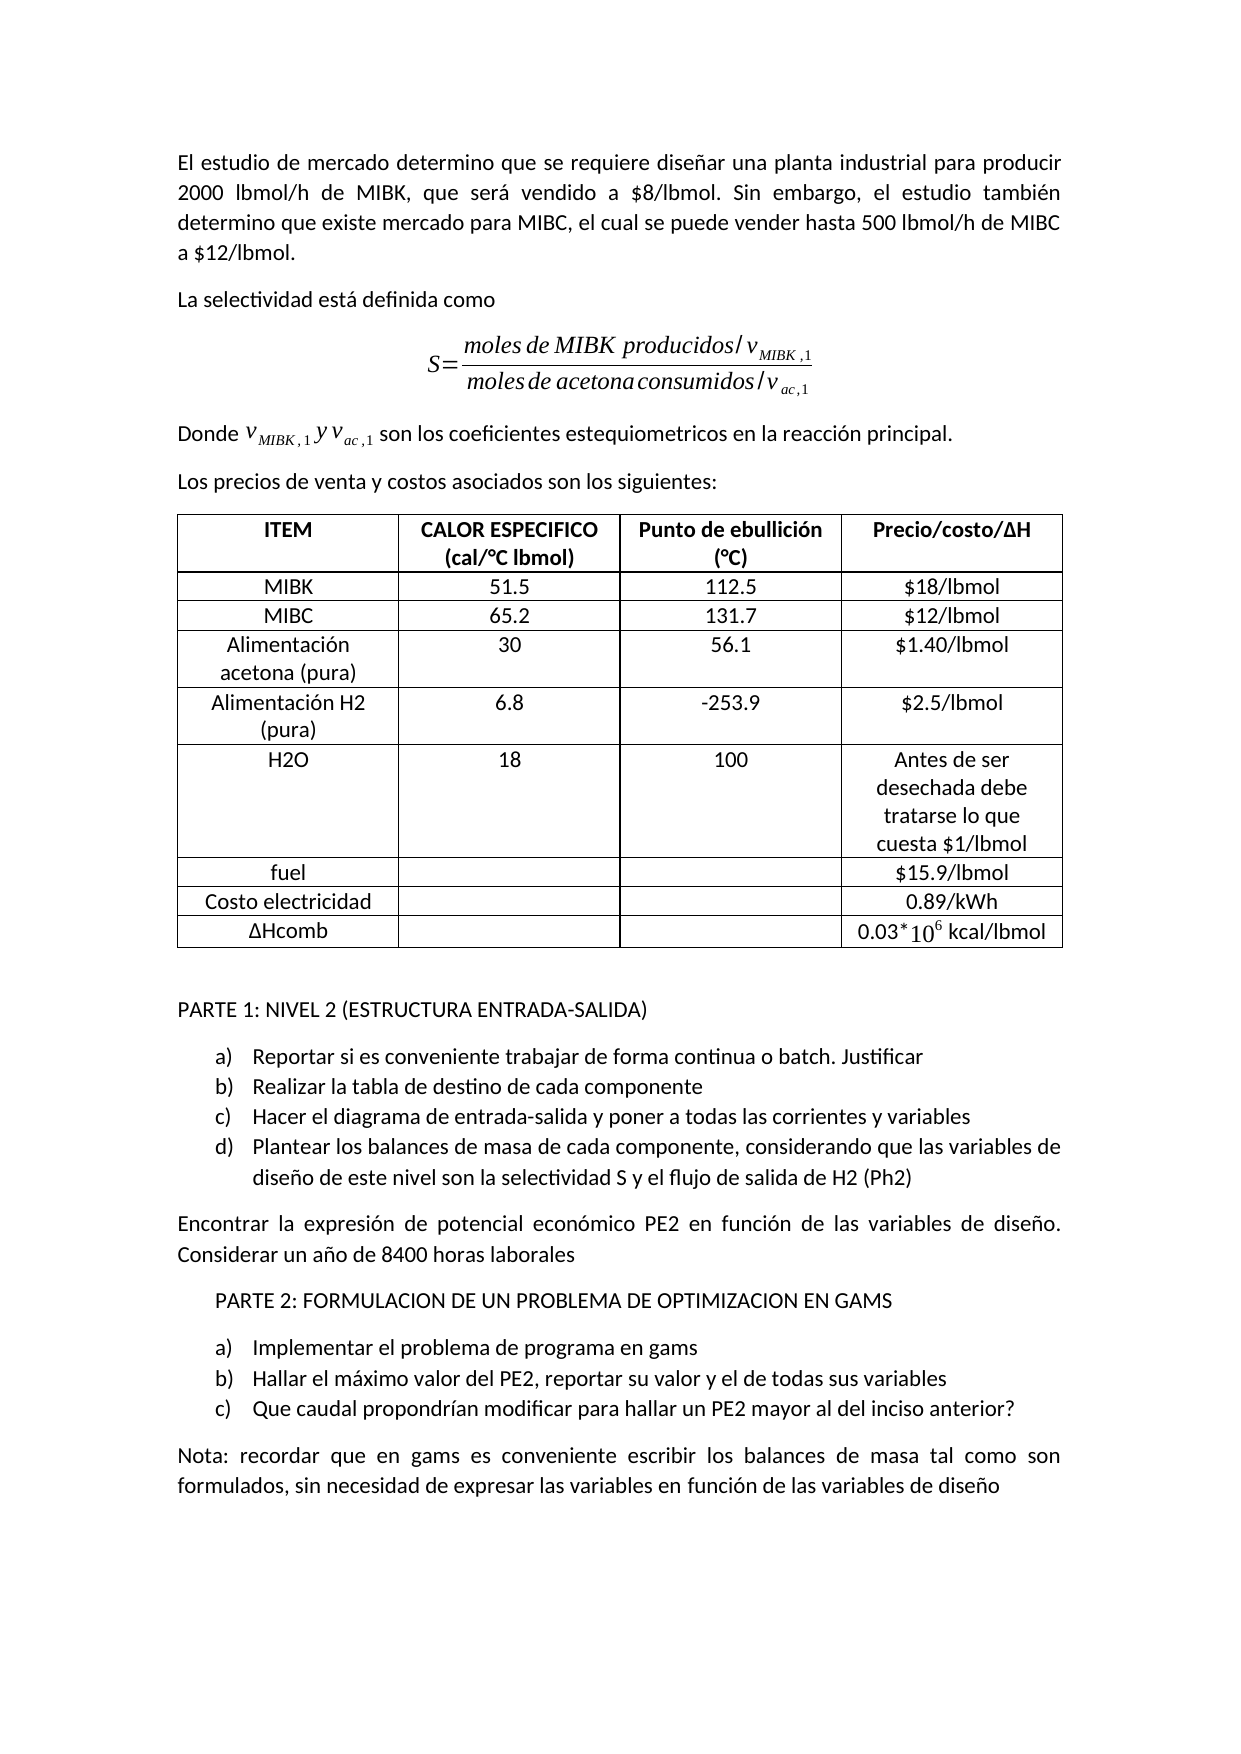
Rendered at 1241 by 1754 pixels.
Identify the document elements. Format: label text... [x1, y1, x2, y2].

list Plantear los balances de masa de cada componente, considerando que las variables de diseño de este nivel son la selectividad S y el flujo de salida de H2 (Ph2) [215, 1132, 1063, 1191]
table_cell $1.40/lbmol [842, 631, 1062, 687]
table_cell 112.5 [621, 573, 841, 600]
table_cell 6.8 [399, 688, 619, 744]
table_cell 30 [399, 631, 619, 687]
text Encontrar la expresión de potencial económico PE2 en función de las variables de diseño. Considerar un año de 8400 horas laborales [177, 1209, 1063, 1268]
table_cell 51.5 [399, 573, 619, 600]
table_cell 0.89/kWh [842, 887, 1062, 915]
table_cell MIBC [178, 601, 398, 629]
table_cell -253.9 [621, 688, 841, 744]
table_header CALOR ESPECIFICO (cal/°C lbmol) [399, 515, 619, 571]
table_cell 131.7 [621, 601, 841, 629]
table_cell 0.03* kcal/lbmol [842, 916, 1062, 947]
table_cell [621, 916, 841, 947]
list Realizar la tabla de destino de cada componente [215, 1072, 1063, 1100]
table_cell Costo electricidad [178, 887, 398, 915]
table_cell [399, 858, 619, 886]
table_cell [399, 887, 619, 915]
text Los precios de venta y costos asociados son los siguientes: [177, 467, 1063, 495]
text Donde son los coeficientes estequiometricos en la reacción principal. [177, 417, 1063, 448]
table_header ITEM [178, 515, 398, 571]
list Implementar el problema de programa en gams [215, 1333, 1063, 1362]
list Hacer el diagrama de entrada-salida y poner a todas las corrientes y variables [215, 1102, 1063, 1130]
table_cell $15.9/lbmol [842, 858, 1062, 886]
table_cell [621, 858, 841, 886]
table_cell fuel [178, 858, 398, 886]
table_cell 100 [621, 745, 841, 857]
text PARTE 2: FORMULACION DE UN PROBLEMA DE OPTIMIZACION EN GAMS [215, 1287, 1063, 1315]
table_cell Alimentación H2 (pura) [178, 688, 398, 744]
table_cell [621, 887, 841, 915]
table_cell Alimentación acetona (pura) [178, 631, 398, 687]
table_cell $12/lbmol [842, 601, 1062, 629]
table_cell 65.2 [399, 601, 619, 629]
text La selectividad está definida como [177, 285, 1063, 313]
table_cell ∆Hcomb [178, 916, 398, 947]
table_cell $18/lbmol [842, 573, 1062, 600]
list Hallar el máximo valor del PE2, reportar su valor y el de todas sus variables [215, 1364, 1063, 1392]
table_cell 18 [399, 745, 619, 857]
table_cell $2.5/lbmol [842, 688, 1062, 744]
table_cell Antes de ser desechada debe tratarse lo que cuesta $1/lbmol [842, 745, 1062, 857]
table_header Precio/costo/∆H [842, 515, 1062, 571]
table_header Punto de ebullición (°C) [621, 515, 841, 571]
list Reportar si es conveniente trabajar de forma continua o batch. Justificar [215, 1042, 1063, 1070]
text PARTE 1: NIVEL 2 (ESTRUCTURA ENTRADA-SALIDA) [177, 995, 1063, 1023]
text El estudio de mercado determino que se requiere diseñar una planta industrial para producir 2000 lbmol/h de MIBK, que será vendido a $8/lbmol. Sin embargo, el estudio también determino que existe mercado para MIBC, el cual se puede vender hasta 500 lbmol/h de MIBC a $12/lbmol. [177, 148, 1063, 266]
table_cell H2O [178, 745, 398, 857]
table_cell [399, 916, 619, 947]
text Nota: recordar que en gams es conveniente escribir los balances de masa tal como son formulados, sin necesidad de expresar las variables en función de las variables de diseño [177, 1441, 1063, 1499]
table_cell MIBK [178, 573, 398, 600]
table_cell 56.1 [621, 631, 841, 687]
list Que caudal propondrían modificar para hallar un PE2 mayor al del inciso anterior? [215, 1394, 1063, 1422]
